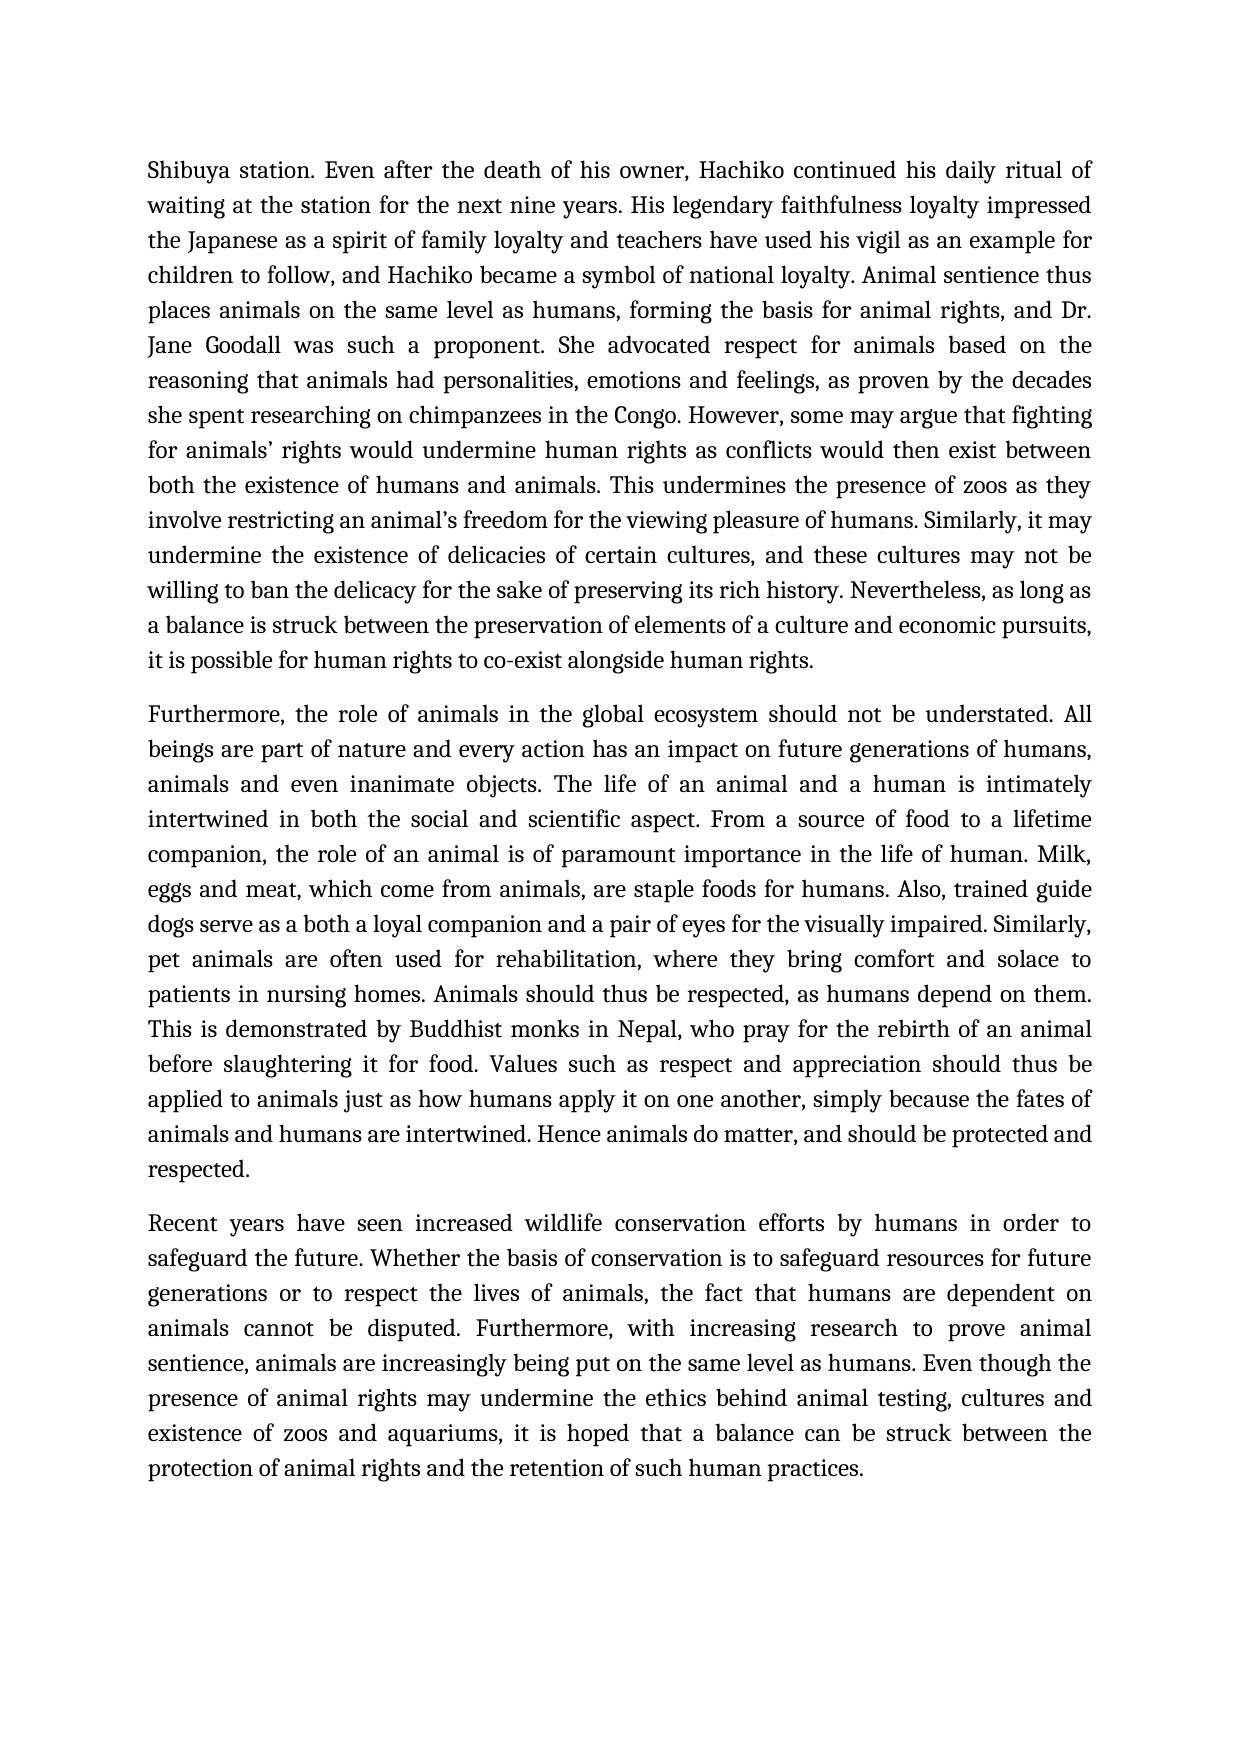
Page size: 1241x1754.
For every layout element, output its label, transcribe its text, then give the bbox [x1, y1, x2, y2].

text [148, 150, 1093, 675]
text Recent years have seen increased wildlife conservation efforts by humans in order to safeguard the future. Whether the basis of conservation is to safeguard resources for future generations or to respect the lives of animals, the fact that humans are dependent on animals cannot be disputed. Furthermore, with increasing research to prove animal sentience, animals are increasingly being put on the same level as humans. Even though the presence of animal rights may undermine the ethics behind animal testing, cultures and existence of zoos and aquariums, it is hoped that a balance can be struck between the protection of animal rights and the retention of such human practices. [148, 1202, 1093, 1482]
text Furthermore, the role of animals in the global ecosystem should not be understated. All beings are part of nature and every action has an impact on future generations of humans, animals and even inanimate objects. The life of an animal and a human is intimately intertwined in both the social and scientific aspect. From a source of food to a lifetime companion, the role of an animal is of paramount importance in the life of human. Milk, eggs and meat, which come from animals, are staple foods for humans. Also, trained guide dogs serve as a both a loyal companion and a pair of eyes for the visually impaired. Similarly, pet animals are often used for rehabilitation, where they bring comfort and solace to patients in nursing homes. Animals should thus be respected, as humans depend on them. This is demonstrated by Buddhist monks in Nepal, who pray for the rebirth of an animal before slaughtering it for food. Values such as respect and appreciation should thus be applied to animals just as how humans apply it on one another, simply because the fates of animals and humans are intertwined. Hence animals do matter, and should be protected and respected. [148, 694, 1093, 1184]
